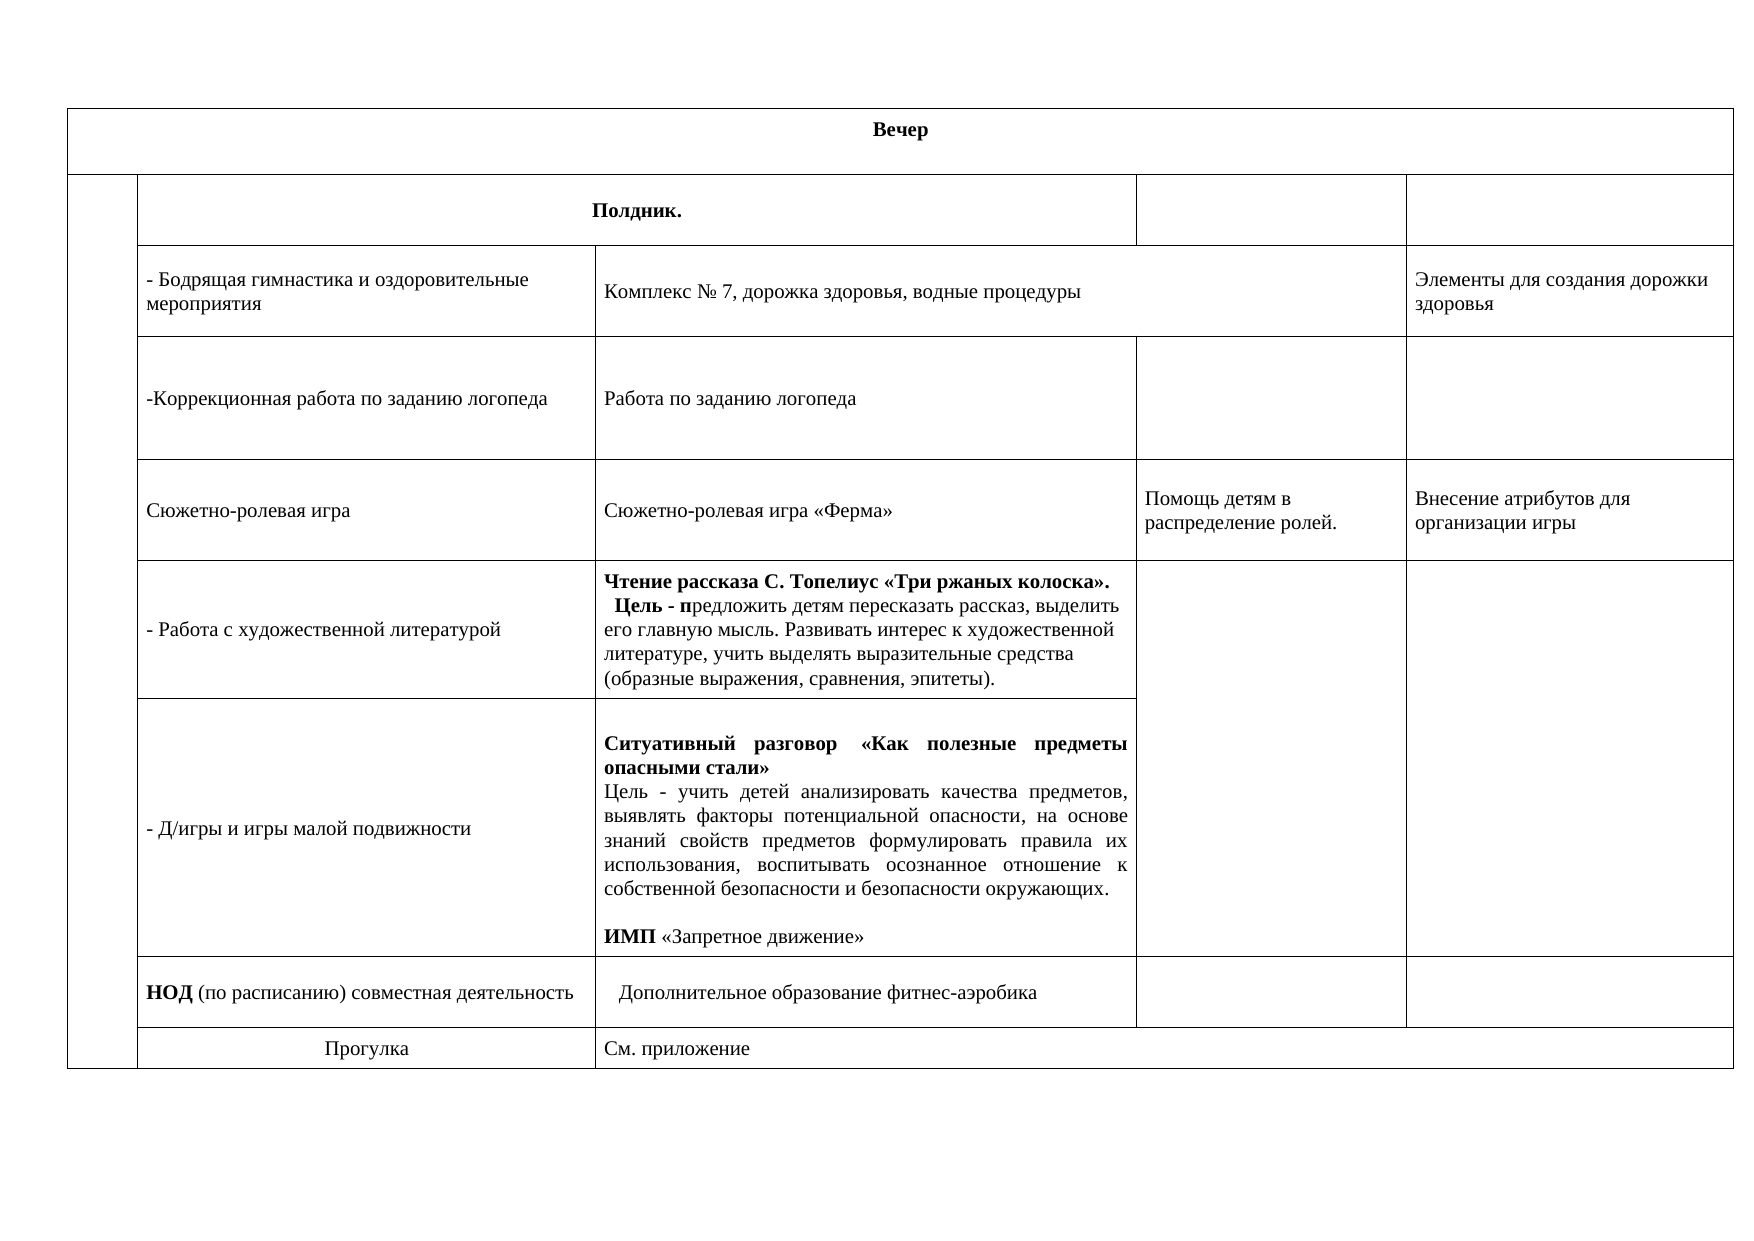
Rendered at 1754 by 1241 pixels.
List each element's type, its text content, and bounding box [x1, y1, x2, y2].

table_cell НОД (по расписанию) совместная деятельность [138, 957, 595, 1027]
table_cell [68, 175, 137, 1068]
table_header Вечер [68, 109, 1733, 174]
table_cell [1407, 175, 1733, 245]
table_cell [1137, 561, 1406, 956]
table_cell Полдник. [138, 175, 1136, 245]
table_cell Дополнительное образование фитнес-аэробика [596, 957, 1136, 1027]
table_cell Прогулка [138, 1028, 595, 1068]
table_cell Ситуативный разговор «Как полезные предметы опасными стали» Цель - учить детей анализировать качества предметов, выявлять факторы потенциальной опасности, на основе знаний свойств предметов формулировать правила их использования, воспитывать осознанное отношение к собственной безопасности и безопасности окружающих. ИМП «Запретное движение» [596, 699, 1136, 956]
table_cell Помощь детям в распределение ролей. [1137, 460, 1406, 560]
table_cell Элементы для создания дорожки здоровья [1407, 246, 1733, 336]
table_cell - Работа с художественной литературой [138, 561, 595, 698]
table_cell - Д/игры и игры малой подвижности [138, 699, 595, 956]
table_cell [1407, 337, 1733, 459]
table_cell - Бодрящая гимнастика и оздоровительные мероприятия [138, 246, 595, 336]
table_cell [1407, 957, 1733, 1027]
table_cell [1137, 175, 1406, 245]
table_cell Чтение рассказа С. Топелиус «Три ржаных колоска». Цель - предложить детям пересказать рассказ, выделить его главную мысль. Развивать интерес к художественной литературе, учить выделять выразительные средства (образные выражения, сравнения, эпитеты). [596, 561, 1136, 698]
table_cell -Коррекционная работа по заданию логопеда [138, 337, 595, 459]
table_cell Внесение атрибутов для организации игры [1407, 460, 1733, 560]
table_cell Сюжетно-ролевая игра «Ферма» [596, 460, 1136, 560]
table_cell [1137, 957, 1406, 1027]
table_cell Работа по заданию логопеда [596, 337, 1136, 459]
table_cell Сюжетно-ролевая игра [138, 460, 595, 560]
table_cell [1137, 337, 1406, 459]
table_cell См. приложение [596, 1028, 1733, 1068]
table_cell Комплекс № 7, дорожка здоровья, водные процедуры [596, 246, 1406, 336]
table_cell [1407, 561, 1733, 956]
